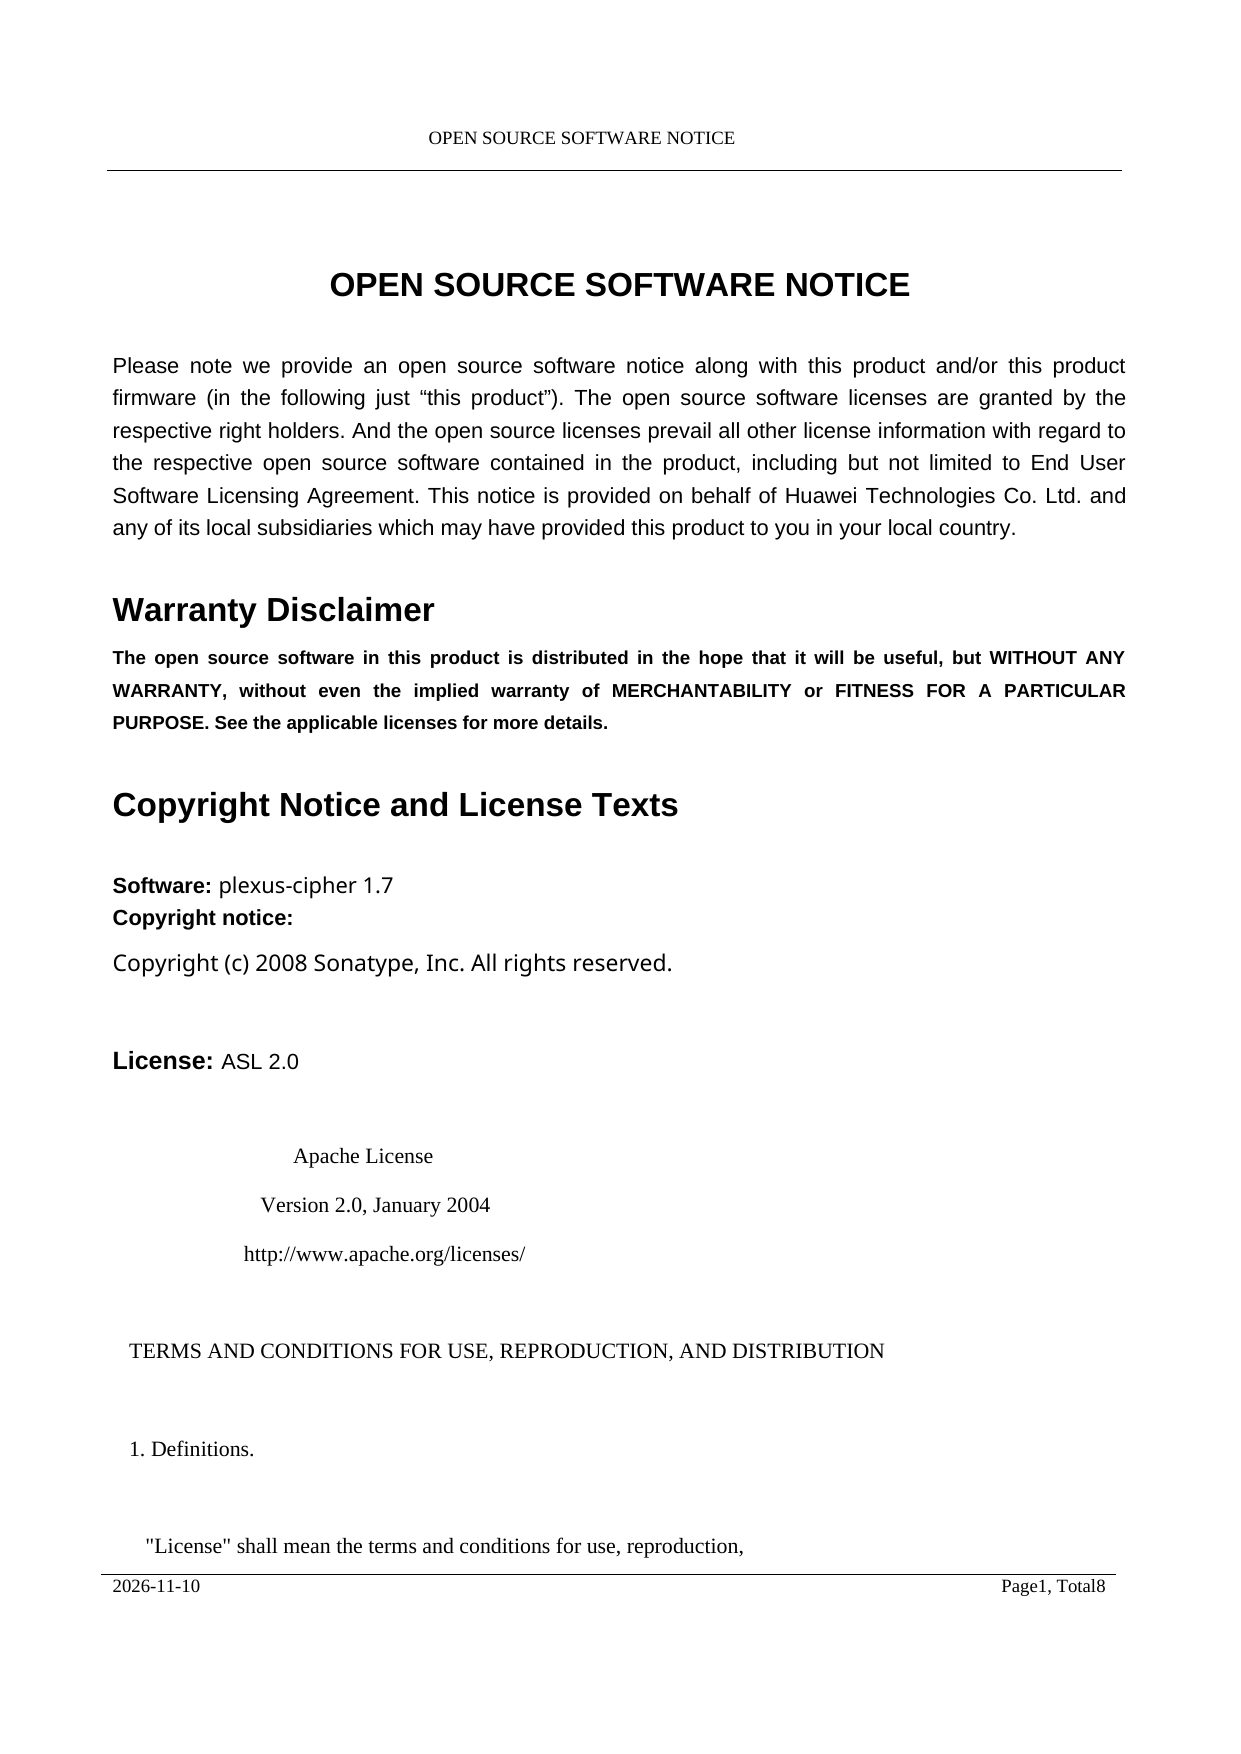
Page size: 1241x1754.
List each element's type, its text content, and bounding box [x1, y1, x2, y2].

text OPEN SOURCE SOFTWARE NOTICE [112, 251, 1128, 316]
text Copyright (c) 2008 Sonatype, Inc. All rights reserved. [112, 947, 1128, 1028]
text License: ASL 2.0 [112, 1044, 1128, 1077]
text Copyright Notice and License Texts [112, 771, 1128, 836]
text Please note we provide an open source software notice along with this product and/or this product firmware (in the following just “this product”). The open source software licenses are granted by the respective right holders. And the open source licenses prevail all other license information with regard to the respective open source software contained in the product, including but not limited to End User Software Licensing Agreement. This notice is provided on behalf of Huawei Technologies Co. Ltd. and any of its local subsidiaries which may have provided this product to you in your local country. [112, 349, 1128, 544]
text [112, 1091, 1128, 1562]
text Warranty Disclaimer [112, 576, 1128, 641]
text Copyright notice: [112, 901, 1128, 934]
text The open source software in this product is distributed in the hope that it will be useful, but WITHOUT ANY WARRANTY, without even the implied warranty of MERCHANTABILITY or FITNESS FOR A PARTICULAR PURPOSE. See the applicable licenses for more details. [112, 641, 1128, 739]
text Software: plexus-cipher 1.7 [112, 869, 1128, 901]
